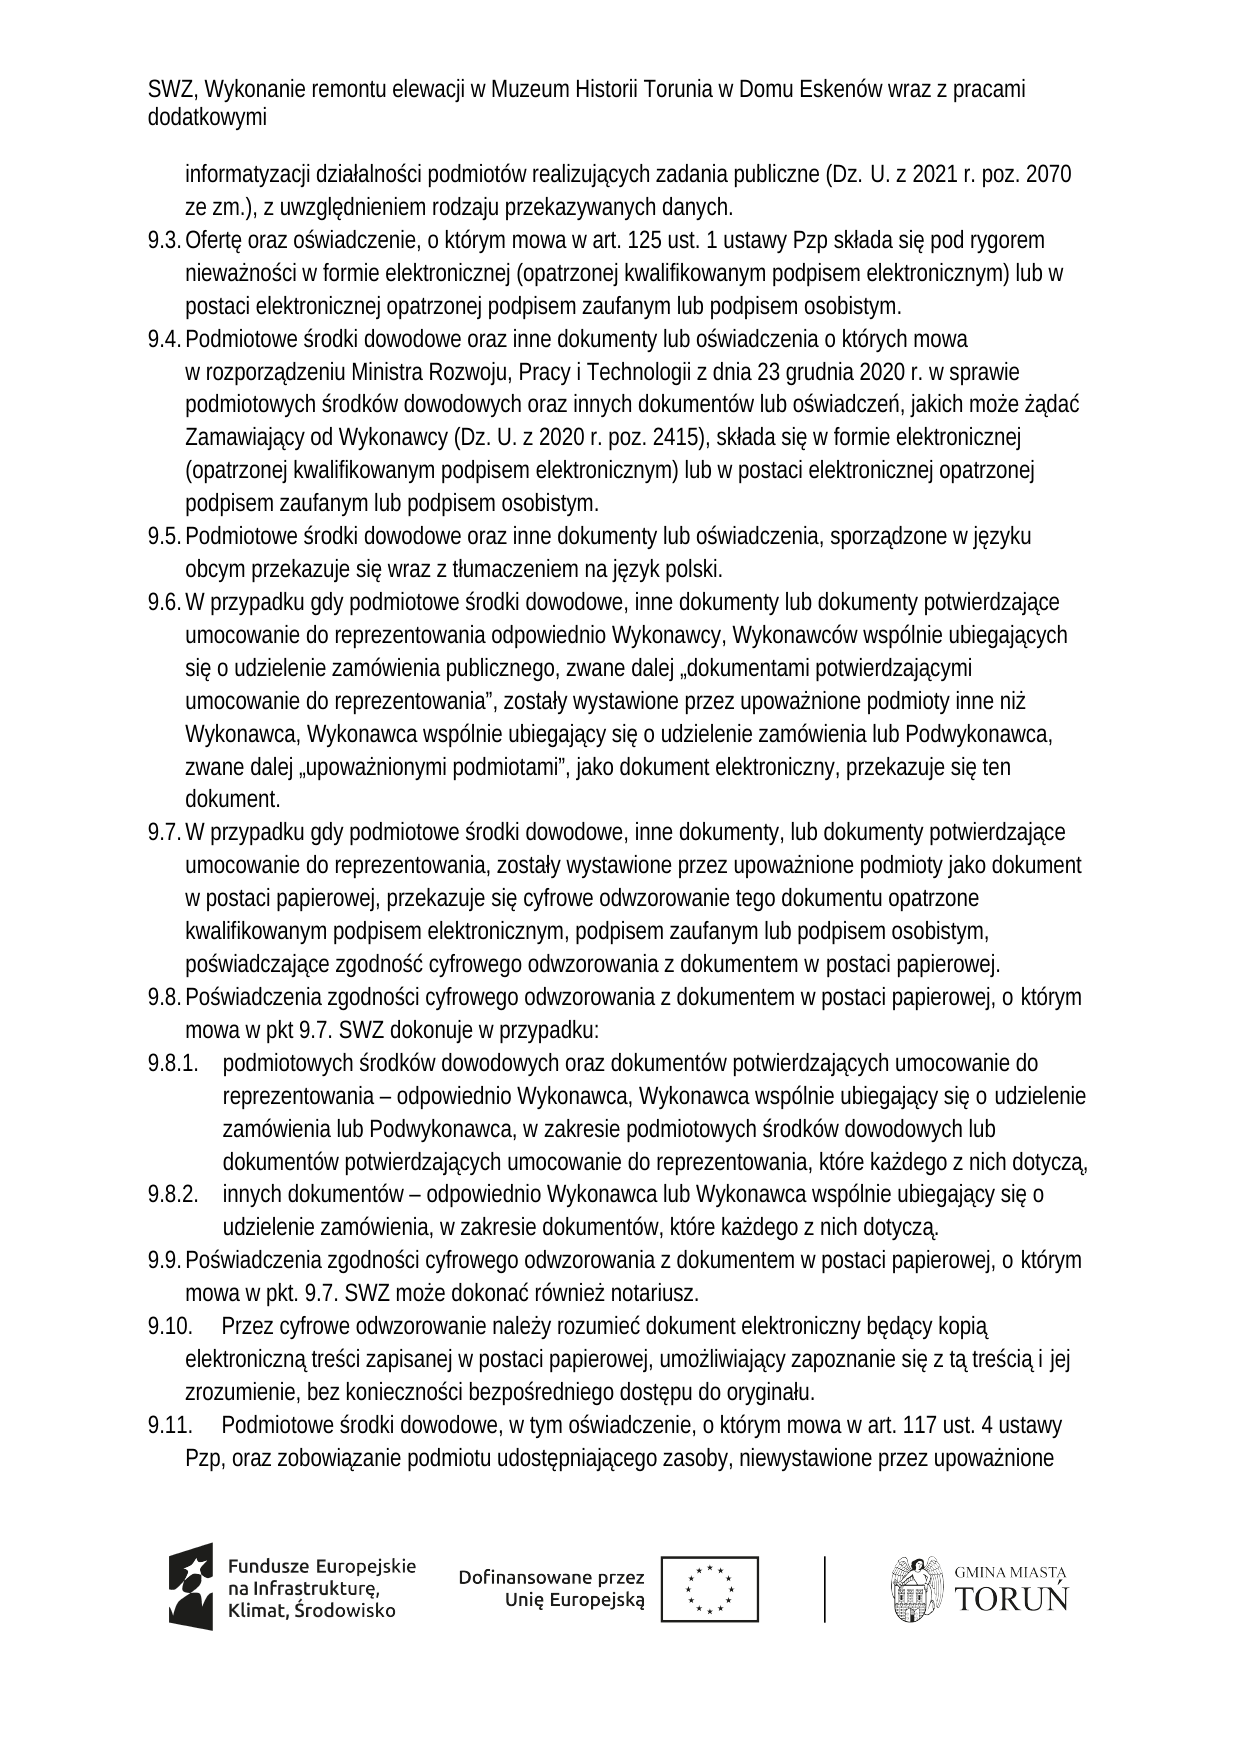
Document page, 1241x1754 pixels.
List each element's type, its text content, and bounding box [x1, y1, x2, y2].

list W przypadku gdy podmiotowe środki dowodowe, inne dokumenty, lub dokumenty potwierdzające umocowanie do reprezentowania, zostały wystawione przez upoważnione podmioty jako dokument w postaci papierowej, przekazuje się cyfrowe odwzorowanie tego dokumentu opatrzone kwalifikowanym podpisem elektronicznym, podpisem zaufanym lub podpisem osobistym, poświadczające zgodność cyfrowego odwzorowania z dokumentem w postaci papierowej. [148, 817, 1093, 978]
picture [147, 1520, 1093, 1653]
list W przypadku gdy podmiotowe środki dowodowe, inne dokumenty lub dokumenty potwierdzające umocowanie do reprezentowania odpowiednio Wykonawcy, Wykonawców wspólnie ubiegających się o udzielenie zamówienia publicznego, zwane dalej „dokumentami potwierdzającymi umocowanie do reprezentowania”, zostały wystawione przez upoważnione podmioty inne niż Wykonawca, Wykonawca wspólnie ubiegający się o udzielenie zamówienia lub Podwykonawca, zwane dalej „upoważnionymi podmiotami”, jako dokument elektroniczny, przekazuje się ten dokument. [148, 587, 1093, 813]
list Poświadczenia zgodności cyfrowego odwzorowania z dokumentem w postaci papierowej, o którym mowa w pkt 9.7. SWZ dokonuje w przypadku: [148, 982, 1093, 1043]
list Przez cyfrowe odwzorowanie należy rozumieć dokument elektroniczny będący kopią elektroniczną treści zapisanej w postaci papierowej, umożliwiający zapoznanie się z tą treścią i jej zrozumienie, bez konieczności bezpośredniego dostępu do oryginału. [148, 1311, 1093, 1406]
list Podmiotowe środki dowodowe oraz inne dokumenty lub oświadczenia, sporządzone w języku obcym przekazuje się wraz z tłumaczeniem na język polski. [148, 521, 1093, 583]
list podmiotowych środków dowodowych oraz dokumentów potwierdzających umocowanie do reprezentowania – odpowiednio Wykonawca, Wykonawca wspólnie ubiegający się o udzielenie zamówienia lub Podwykonawca, w zakresie podmiotowych środków dowodowych lub dokumentów potwierdzających umocowanie do reprezentowania, które każdego z nich dotyczą, [148, 1048, 1093, 1175]
list Poświadczenia zgodności cyfrowego odwzorowania z dokumentem w postaci papierowej, o którym mowa w pkt. 9.7. SWZ może dokonać również notariusz. [148, 1245, 1093, 1307]
list Podmiotowe środki dowodowe oraz inne dokumenty lub oświadczenia o których mowa w rozporządzeniu Ministra Rozwoju, Pracy i Technologii z dnia 23 grudnia 2020 r. w sprawie podmiotowych środków dowodowych oraz innych dokumentów lub oświadczeń, jakich może żądać Zamawiający od Wykonawcy (Dz. U. z 2020 r. poz. 2415), składa się w formie elektronicznej (opatrzonej kwalifikowanym podpisem elektronicznym) lub w postaci elektronicznej opatrzonej podpisem zaufanym lub podpisem osobistym. [148, 324, 1093, 517]
list innych dokumentów – odpowiednio Wykonawca lub Wykonawca wspólnie ubiegający się o udzielenie zamówienia, w zakresie dokumentów, które każdego z nich dotyczą. [148, 1179, 1093, 1241]
list Ofertę oraz oświadczenie, o którym mowa w art. 125 ust. 1 ustawy Pzp składa się pod rygorem nieważności w formie elektronicznej (opatrzonej kwalifikowanym podpisem elektronicznym) lub w postaci elektronicznej opatrzonej podpisem zaufanym lub podpisem osobistym. [148, 225, 1093, 319]
